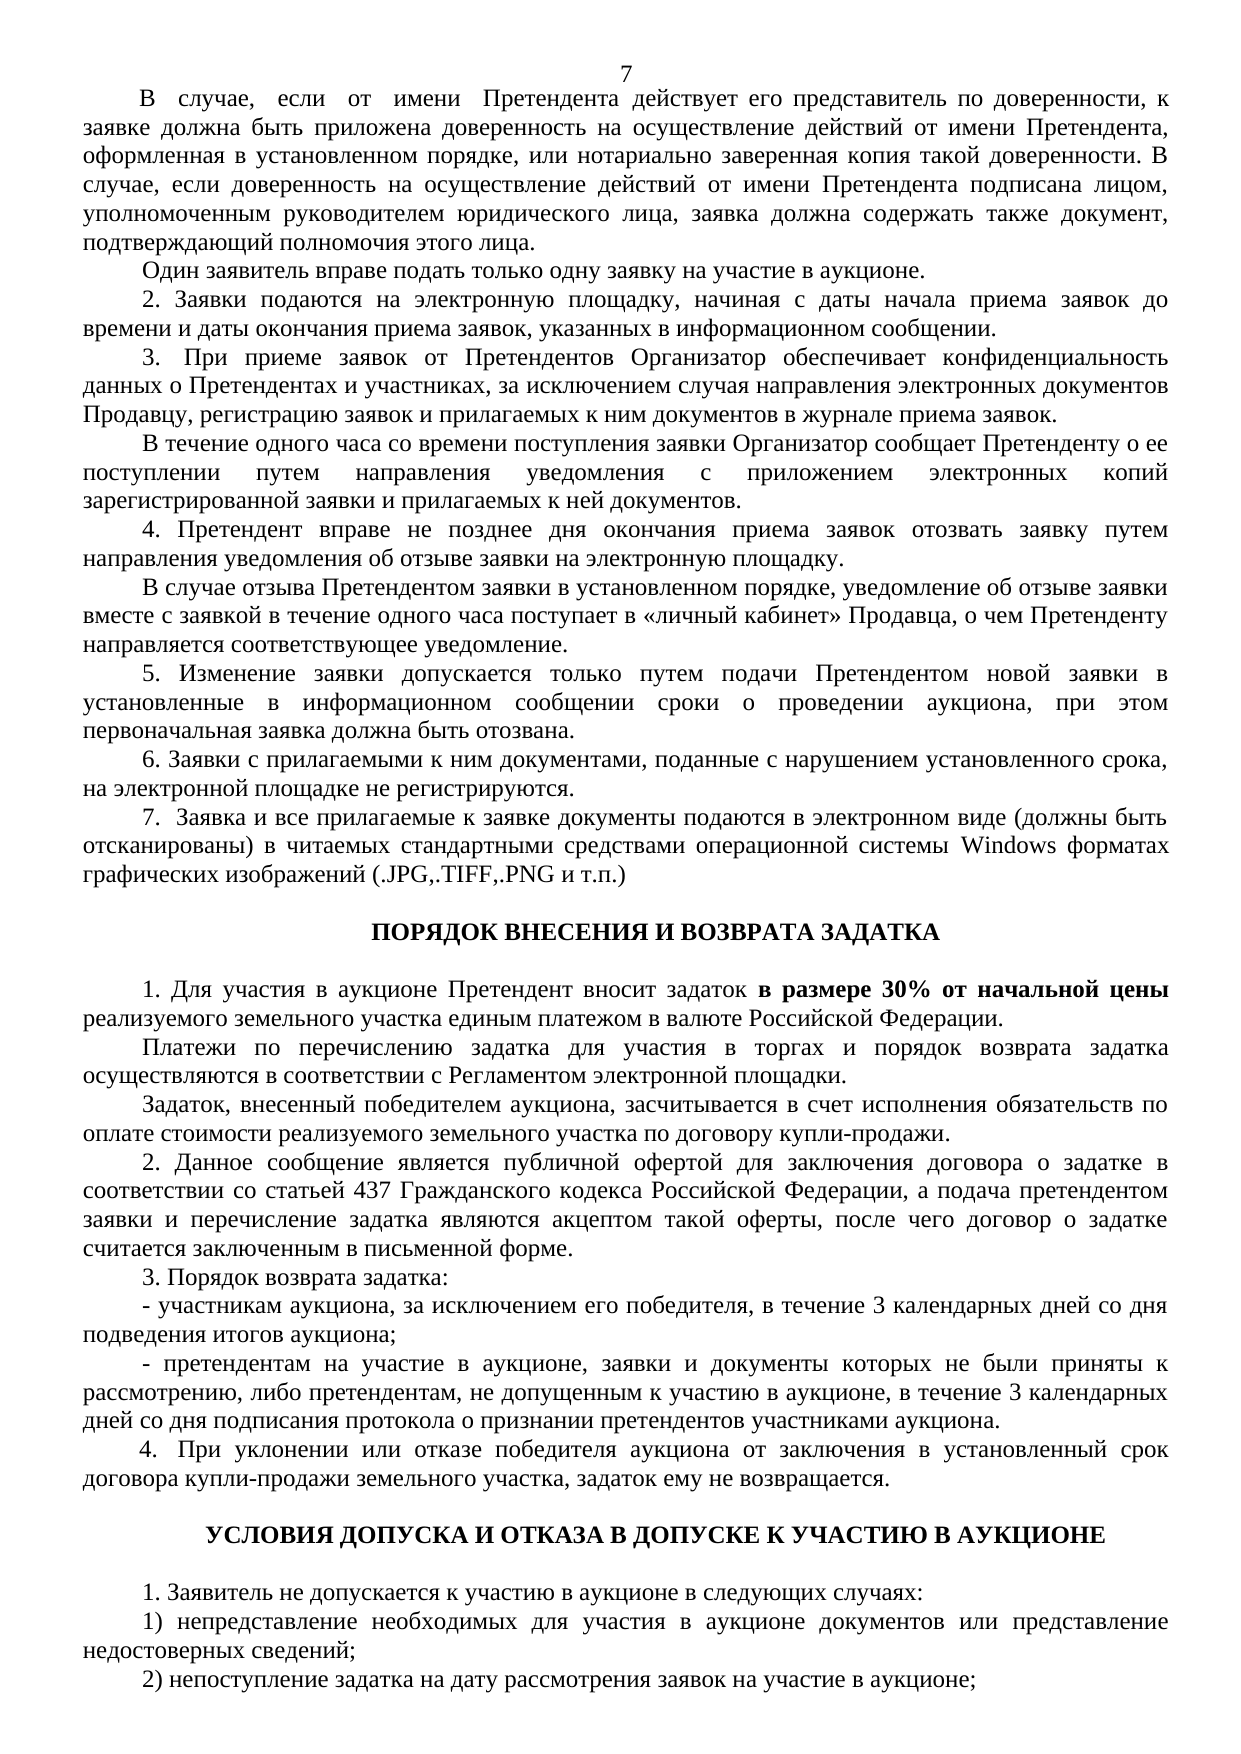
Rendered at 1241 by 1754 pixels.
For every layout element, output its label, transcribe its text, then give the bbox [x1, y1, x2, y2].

text В случае отзыва Претендентом заявки в установленном порядке, уведомление об отзыве заявки вместе с заявкой в течение одного часа поступает в «личный кабинет» Продавца, о чем Претенденту направляется соответствующее уведомление. [83, 572, 1169, 658]
text 2. Данное сообщение является публичной офертой для заключения договора о задатке в соответствии со статьей 437 Гражданского кодекса Российской Федерации, а подача претендентом заявки и перечисление задатка являются акцептом такой оферты, после чего договор о задатке считается заключенным в письменной форме. [83, 1147, 1169, 1262]
text Порядок внесения и возврата задатка [83, 917, 1169, 946]
text Условия допуска и отказа в допуске к участию в аукционе [83, 1520, 1169, 1549]
text В случае, если от имени Претендента действует его представитель по доверенности, к заявке должна быть приложена доверенность на осуществление действий от имени Претендента, оформленная в установленном порядке, или нотариально заверенная копия такой доверенности. В случае, если доверенность на осуществление действий от имени Претендента подписана лицом, уполномоченным руководителем юридического лица, заявка должна содержать также документ, подтверждающий полномочия этого лица. [83, 83, 1169, 256]
text 6. Заявки с прилагаемыми к ним документами, поданные с нарушением установленного срока, на электронной площадке не регистрируются. [83, 744, 1169, 802]
text 5. Изменение заявки допускается только путем подачи Претендентом новой заявки в установленные в информационном сообщении сроки о проведении аукциона, при этом первоначальная заявка должна быть отозвана. [83, 658, 1169, 744]
text - участникам аукциона, за исключением его победителя, в течение 3 календарных дней со дня подведения итогов аукциона; [83, 1291, 1169, 1348]
text 1. Для участия в аукционе Претендент вносит задаток в размере 30% от начальной цены реализуемого земельного участка единым платежом в валюте Российской Федерации. [83, 974, 1169, 1032]
text В течение одного часа со времени поступления заявки Организатор сообщает Претенденту о ее поступлении путем направления уведомления с приложением электронных копий зарегистрированной заявки и прилагаемых к ней документов. [83, 428, 1169, 514]
text 4. При уклонении или отказе победителя аукциона от заключения в установленный срок договора купли-продажи земельного участка, задаток ему не возвращается. [83, 1434, 1169, 1492]
text Платежи по перечислению задатка для участия в торгах и порядок возврата задатка осуществляются в соответствии с Регламентом электронной площадки. [83, 1032, 1169, 1089]
text 3. Порядок возврата задатка: [83, 1262, 1169, 1291]
text 3. При приеме заявок от Претендентов Организатор обеспечивает конфиденциальность данных о Претендентах и участниках, за исключением случая направления электронных документов Продавцу, регистрацию заявок и прилагаемых к ним документов в журнале приема заявок. [83, 342, 1169, 428]
text 2) непоступление задатка на дату рассмотрения заявок на участие в аукционе; [83, 1664, 1169, 1692]
text 1) непредставление необходимых для участия в аукционе документов или представление недостоверных сведений; [83, 1606, 1169, 1664]
text 4. Претендент вправе не позднее дня окончания приема заявок отозвать заявку путем направления уведомления об отзыве заявки на электронную площадку. [83, 514, 1169, 572]
text Один заявитель вправе подать только одну заявку на участие в аукционе. [83, 256, 1169, 284]
text 7. Заявка и все прилагаемые к заявке документы подаются в электронном виде (должны быть отсканированы) в читаемых стандартными средствами операционной системы Windows форматах графических изображений (.JPG,.TIFF,.PNG и т.п.) [83, 802, 1169, 888]
text Задаток, внесенный победителем аукциона, засчитывается в счет исполнения обязательств по оплате стоимости реализуемого земельного участка по договору купли-продажи. [83, 1089, 1169, 1147]
text 2. Заявки подаются на электронную площадку, начиная с даты начала приема заявок до времени и даты окончания приема заявок, указанных в информационном сообщении. [83, 284, 1169, 342]
text - претендентам на участие в аукционе, заявки и документы которых не были приняты к рассмотрению, либо претендентам, не допущенным к участию в аукционе, в течение 3 календарных дней со дня подписания протокола о признании претендентов участниками аукциона. [83, 1348, 1169, 1434]
text 1. Заявитель не допускается к участию в аукционе в следующих случаях: [83, 1577, 1169, 1606]
